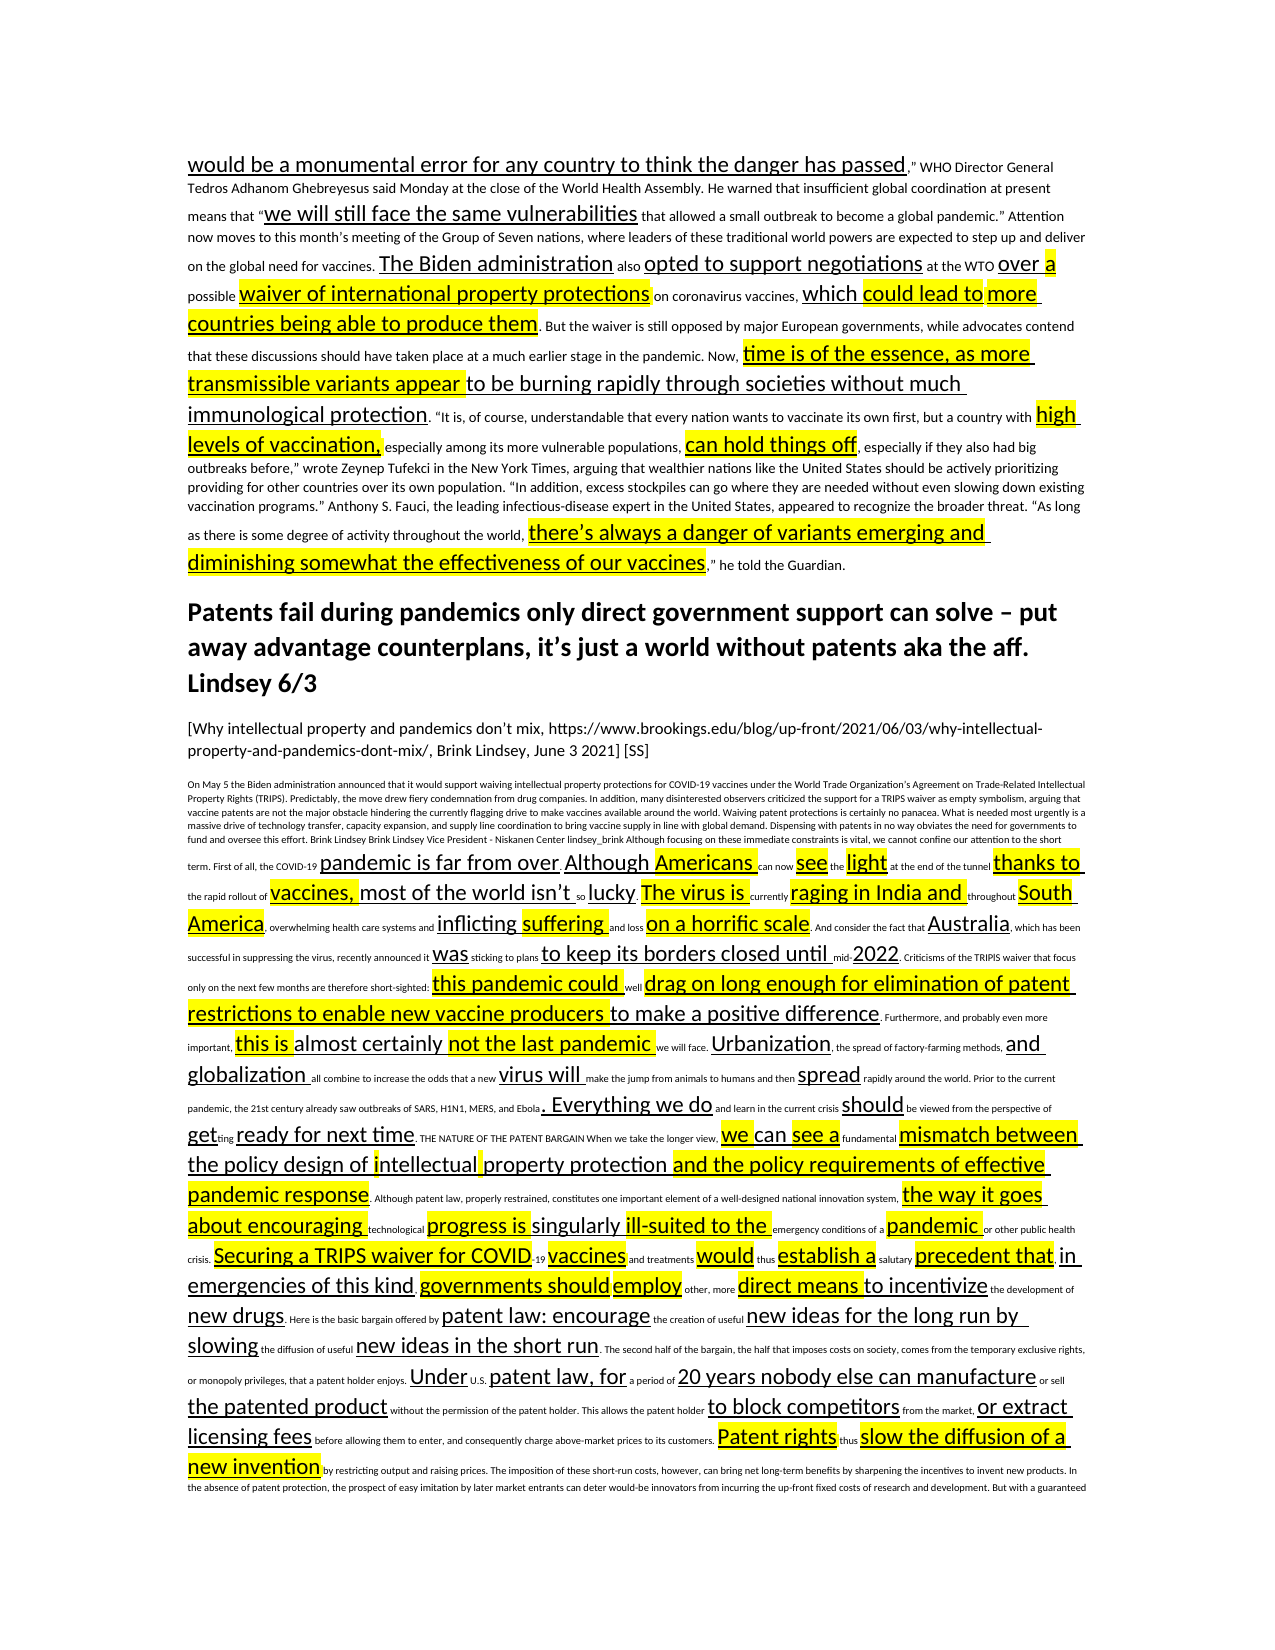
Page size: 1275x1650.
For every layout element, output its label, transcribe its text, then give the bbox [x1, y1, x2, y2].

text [187, 779, 1087, 1494]
text [Why intellectual property and pandemics don’t mix, https://www.brookings.edu/blog/up-front/2021/06/03/why-intellectual-property-and-pandemics-dont-mix/, Brink Lindsey, June 3 2021] [SS] [187, 718, 1087, 761]
subtitle Patents fail during pandemics only direct government support can solve – put away advantage counterplans, it’s just a world without patents aka the aff. [187, 595, 1087, 663]
text Lindsey 6/3 [187, 666, 1087, 699]
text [187, 150, 1087, 576]
